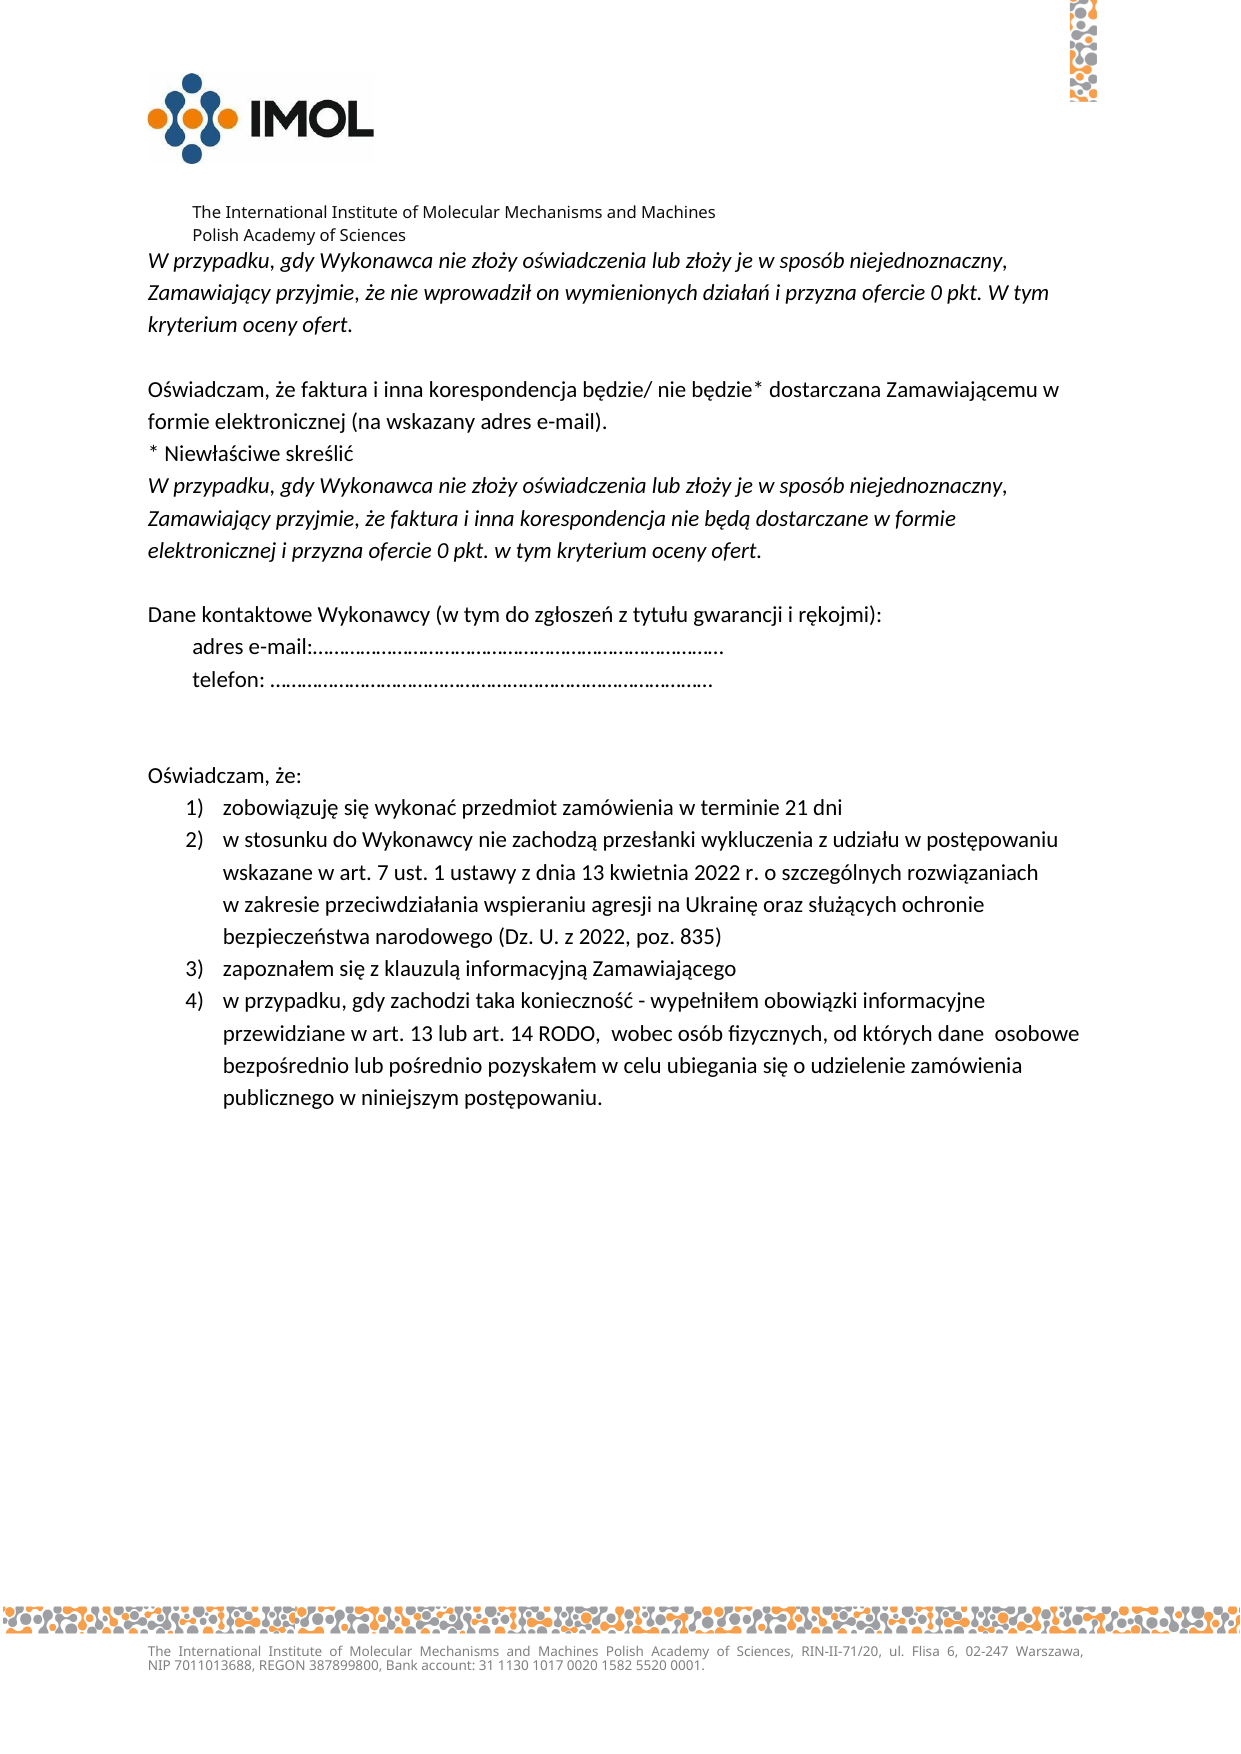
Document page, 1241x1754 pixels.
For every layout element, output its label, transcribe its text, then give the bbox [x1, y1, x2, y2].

list zobowiązuję się wykonać przedmiot zamówienia w terminie 21 dni [185, 793, 1093, 821]
text telefon: ………………………………………………………………………… [192, 665, 1093, 693]
text Oświadczam, że: [148, 761, 1093, 789]
text * Niewłaściwe skreślić [148, 439, 1093, 467]
text Oświadczam, że faktura i inna korespondencja będzie/ nie będzie* dostarczana Zamawiającemu w formie elektronicznej (na wskazany adres e-mail). [148, 375, 1093, 435]
picture [147, 73, 374, 164]
list zapoznałem się z klauzulą informacyjną Zamawiającego [185, 954, 1093, 982]
text W przypadku, gdy Wykonawca nie złoży oświadczenia lub złoży je w sposób niejednoznaczny, Zamawiający przyjmie, że faktura i inna korespondencja nie będą dostarczane w formie elektronicznej i przyzna ofercie 0 pkt. w tym kryterium oceny ofert. [148, 472, 1093, 564]
list w stosunku do Wykonawcy nie zachodzą przesłanki wykluczenia z udziału w postępowaniu wskazane w art. 7 ust. 1 ustawy z dnia 13 kwietnia 2022 r. o szczególnych rozwiązaniach w zakresie przeciwdziałania wspieraniu agresji na Ukrainę oraz służących ochronie bezpieczeństwa narodowego (Dz. U. z 2022, poz. 835) [185, 826, 1093, 950]
picture [1070, 0, 1097, 101]
text Dane kontaktowe Wykonawcy (w tym do zgłoszeń z tytułu gwarancji i rękojmi): [148, 600, 1093, 628]
picture [3, 1605, 1240, 1634]
text adres e-mail:…………………………………………………………………… [192, 632, 1093, 661]
list w przypadku, gdy zachodzi taka konieczność - wypełniłem obowiązki informacyjne przewidziane w art. 13 lub art. 14 RODO, wobec osób fizycznych, od których dane osobowe bezpośrednio lub pośrednio pozyskałem w celu ubiegania się o udzielenie zamówienia publicznego w niniejszym postępowaniu. [185, 987, 1093, 1111]
text W przypadku, gdy Wykonawca nie złoży oświadczenia lub złoży je w sposób niejednoznaczny, Zamawiający przyjmie, że nie wprowadził on wymienionych działań i przyzna ofercie 0 pkt. W tym kryterium oceny ofert. [148, 246, 1093, 339]
